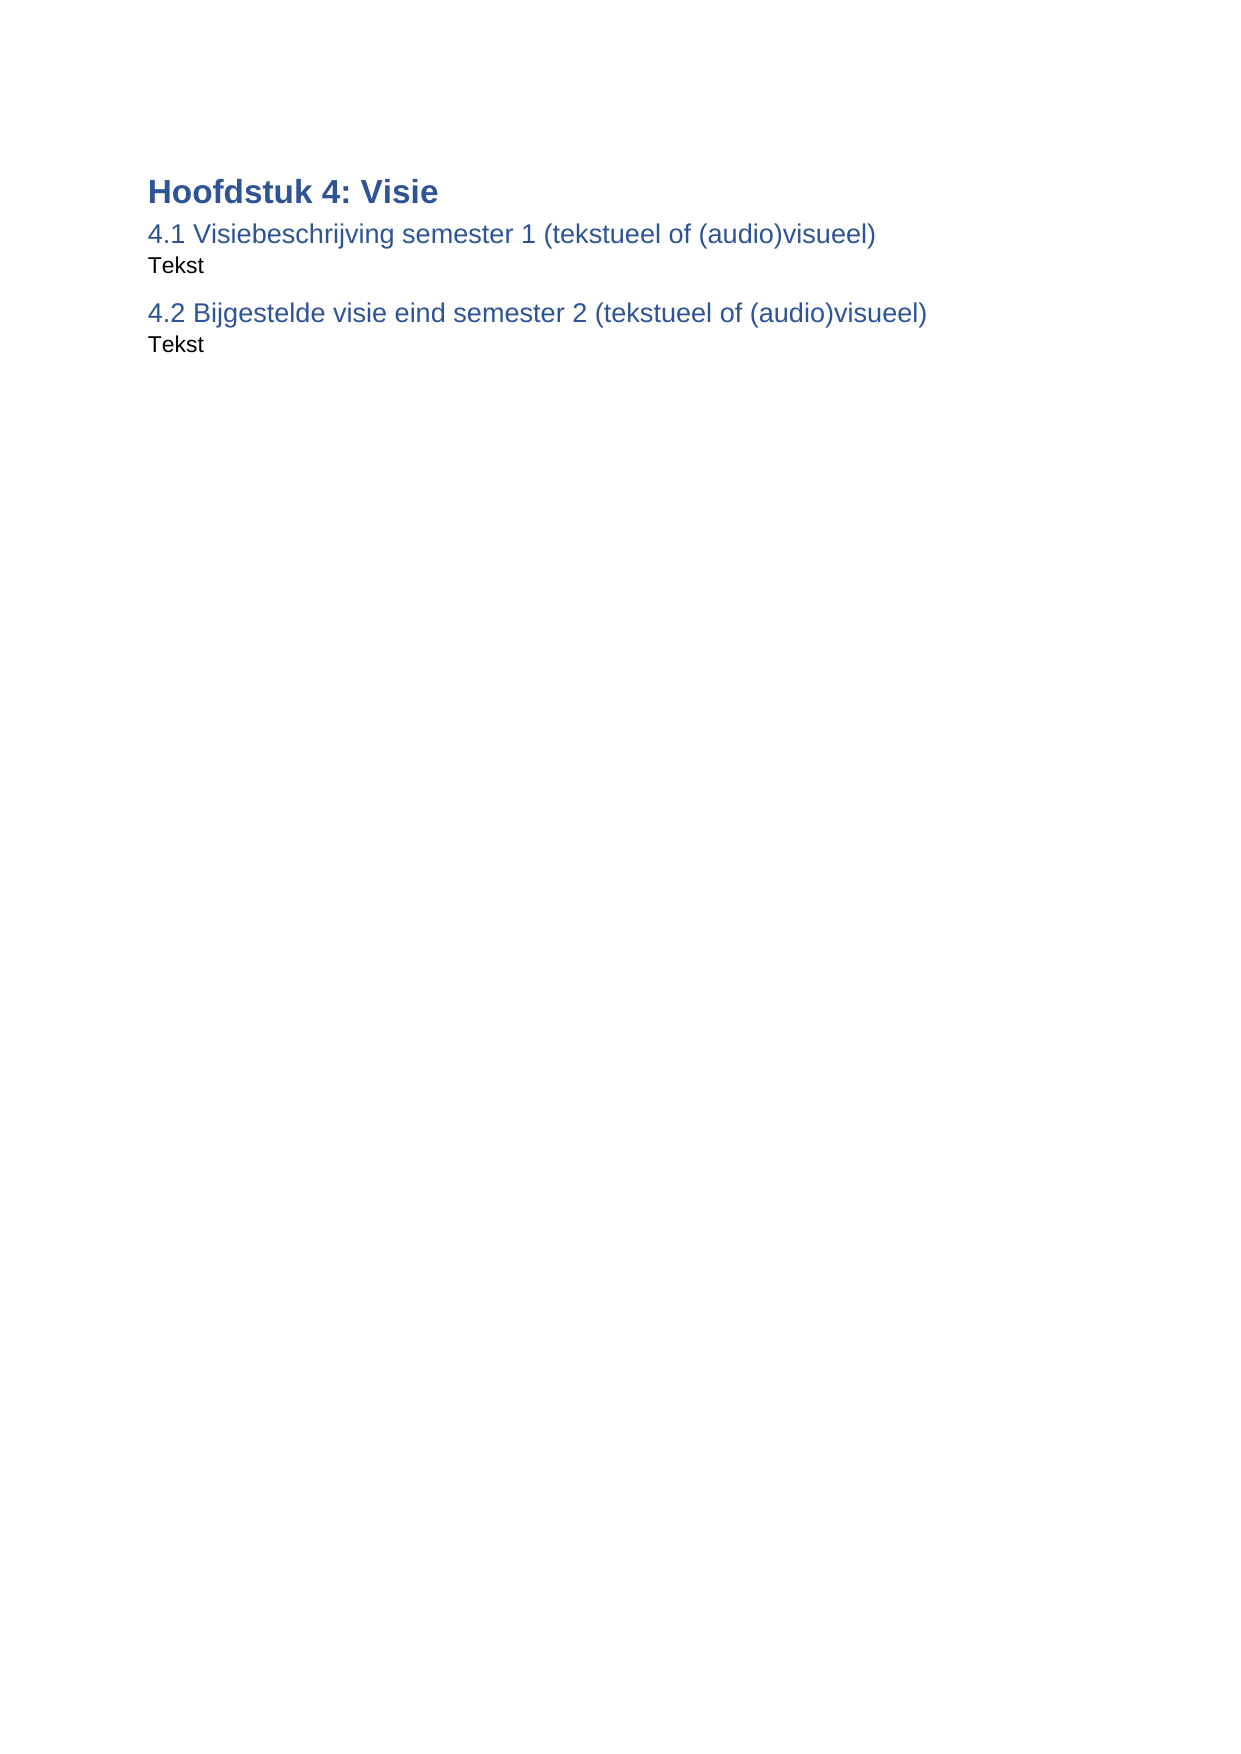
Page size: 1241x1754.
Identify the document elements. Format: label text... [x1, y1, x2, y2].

subtitle 4.2 Bijgestelde visie eind semester 2 (tekstueel of (audio)visueel) [148, 297, 1093, 328]
subtitle Hoofdstuk 4: Visie [148, 173, 1093, 211]
subtitle 4.1 Visiebeschrijving semester 1 (tekstueel of (audio)visueel) [148, 218, 1093, 249]
text Tekst [148, 252, 1093, 278]
text Tekst [148, 331, 1093, 357]
